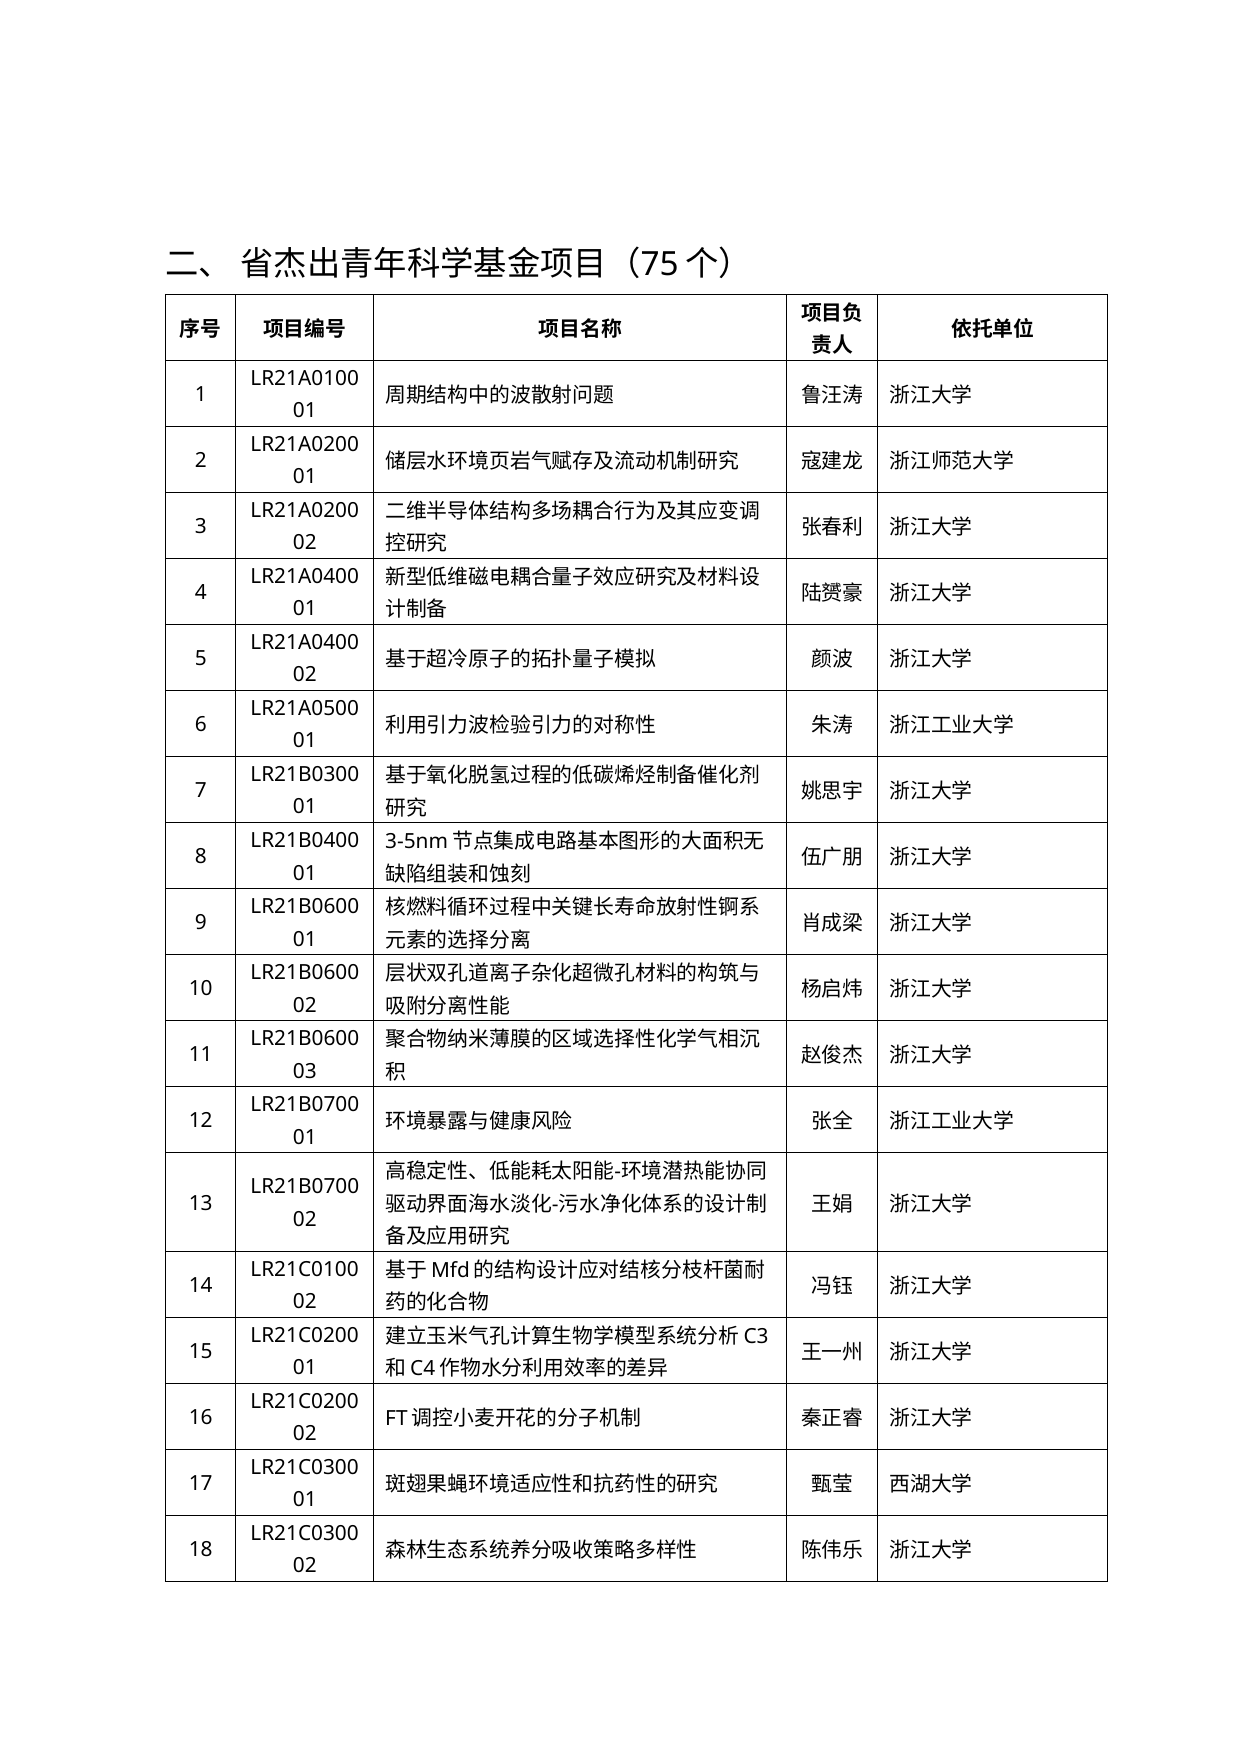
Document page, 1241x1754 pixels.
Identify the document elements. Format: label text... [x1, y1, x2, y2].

table_cell LR21A040002 [236, 625, 373, 690]
table_header 项目名称 [374, 295, 786, 360]
table_cell 浙江大学 [878, 889, 1107, 954]
table_cell LR21C030002 [236, 1516, 373, 1581]
table_cell 陈伟乐 [787, 1516, 877, 1581]
table_cell 利用引力波检验引力的对称性 [374, 691, 786, 756]
table_cell 核燃料循环过程中关键长寿命放射性锕系元素的选择分离 [374, 889, 786, 954]
table_cell 浙江大学 [878, 955, 1107, 1020]
table_cell 陆赟豪 [787, 559, 877, 624]
table_cell LR21A020002 [236, 493, 373, 558]
table_cell 浙江大学 [878, 757, 1107, 822]
table_cell 浙江大学 [878, 1021, 1107, 1086]
table_cell 浙江大学 [878, 1252, 1107, 1317]
table_cell 二维半导体结构多场耦合行为及其应变调控研究 [374, 493, 786, 558]
table_cell 11 [166, 1021, 235, 1086]
table_cell LR21C020002 [236, 1384, 373, 1449]
table_cell LR21B060002 [236, 955, 373, 1020]
table_cell 森林生态系统养分吸收策略多样性 [374, 1516, 786, 1581]
table_cell 浙江大学 [878, 493, 1107, 558]
table_cell 储层水环境页岩气赋存及流动机制研究 [374, 427, 786, 492]
table_cell 基于氧化脱氢过程的低碳烯烃制备催化剂研究 [374, 757, 786, 822]
table_cell LR21A010001 [236, 361, 373, 426]
table_cell 新型低维磁电耦合量子效应研究及材料设计制备 [374, 559, 786, 624]
table_cell 寇建龙 [787, 427, 877, 492]
table_cell 浙江工业大学 [878, 1087, 1107, 1152]
table_cell 3 [166, 493, 235, 558]
table_cell 浙江大学 [878, 625, 1107, 690]
table_cell 浙江工业大学 [878, 691, 1107, 756]
table_cell 张春利 [787, 493, 877, 558]
table_cell 聚合物纳米薄膜的区域选择性化学气相沉积 [374, 1021, 786, 1086]
table_cell LR21A050001 [236, 691, 373, 756]
table_cell 13 [166, 1153, 235, 1251]
table_cell LR21A040001 [236, 559, 373, 624]
table_cell LR21B060003 [236, 1021, 373, 1086]
table_cell 9 [166, 889, 235, 954]
table_header 项目编号 [236, 295, 373, 360]
table_cell LR21B040001 [236, 823, 373, 888]
table_cell LR21C010002 [236, 1252, 373, 1317]
table_cell 张全 [787, 1087, 877, 1152]
table_cell 浙江大学 [878, 559, 1107, 624]
table_cell 浙江大学 [878, 1384, 1107, 1449]
table_cell 斑翅果蝇环境适应性和抗药性的研究 [374, 1450, 786, 1515]
table_cell LR21C020001 [236, 1318, 373, 1383]
table_cell 颜波 [787, 625, 877, 690]
table_header 依托单位 [878, 295, 1107, 360]
table_cell LR21B070002 [236, 1153, 373, 1251]
table_cell 2 [166, 427, 235, 492]
table_cell 3-5nm节点集成电路基本图形的大面积无缺陷组装和蚀刻 [374, 823, 786, 888]
table_cell 浙江大学 [878, 1318, 1107, 1383]
list 省杰出青年科学基金项目（75个） [165, 229, 1087, 294]
table_cell 6 [166, 691, 235, 756]
table_cell 冯钰 [787, 1252, 877, 1317]
table_cell 高稳定性、低能耗太阳能-环境潜热能协同驱动界面海水淡化-污水净化体系的设计制备及应用研究 [374, 1153, 786, 1251]
table_cell 15 [166, 1318, 235, 1383]
table_cell 浙江大学 [878, 361, 1107, 426]
table_cell 17 [166, 1450, 235, 1515]
table_cell 肖成梁 [787, 889, 877, 954]
table_cell 16 [166, 1384, 235, 1449]
table_cell 1 [166, 361, 235, 426]
table_cell 建立玉米气孔计算生物学模型系统分析C3和C4作物水分利用效率的差异 [374, 1318, 786, 1383]
table_cell 王娟 [787, 1153, 877, 1251]
table_cell 浙江大学 [878, 1516, 1107, 1581]
table_cell 4 [166, 559, 235, 624]
table_cell 14 [166, 1252, 235, 1317]
table_cell LR21B030001 [236, 757, 373, 822]
table_cell 周期结构中的波散射问题 [374, 361, 786, 426]
table_cell 甄莹 [787, 1450, 877, 1515]
table_cell 杨启炜 [787, 955, 877, 1020]
table_cell 7 [166, 757, 235, 822]
table_cell 8 [166, 823, 235, 888]
table_cell LR21A020001 [236, 427, 373, 492]
table_cell 鲁汪涛 [787, 361, 877, 426]
table_cell 18 [166, 1516, 235, 1581]
table_cell 基于Mfd的结构设计应对结核分枝杆菌耐药的化合物 [374, 1252, 786, 1317]
table_cell 西湖大学 [878, 1450, 1107, 1515]
table_cell 伍广朋 [787, 823, 877, 888]
table_cell 赵俊杰 [787, 1021, 877, 1086]
table_cell 层状双孔道离子杂化超微孔材料的构筑与吸附分离性能 [374, 955, 786, 1020]
table_cell 姚思宇 [787, 757, 877, 822]
table_header 序号 [166, 295, 235, 360]
table_cell LR21B060001 [236, 889, 373, 954]
table_cell 环境暴露与健康风险 [374, 1087, 786, 1152]
table_cell 朱涛 [787, 691, 877, 756]
table_cell 王一州 [787, 1318, 877, 1383]
table_cell 浙江大学 [878, 1153, 1107, 1251]
table_header 项目负责人 [787, 295, 877, 360]
table_cell 5 [166, 625, 235, 690]
table_cell FT调控小麦开花的分子机制 [374, 1384, 786, 1449]
table_cell 基于超冷原子的拓扑量子模拟 [374, 625, 786, 690]
table_cell LR21B070001 [236, 1087, 373, 1152]
table_cell 浙江师范大学 [878, 427, 1107, 492]
table_cell 12 [166, 1087, 235, 1152]
table_cell 秦正睿 [787, 1384, 877, 1449]
table_cell LR21C030001 [236, 1450, 373, 1515]
table_cell 10 [166, 955, 235, 1020]
table_cell 浙江大学 [878, 823, 1107, 888]
